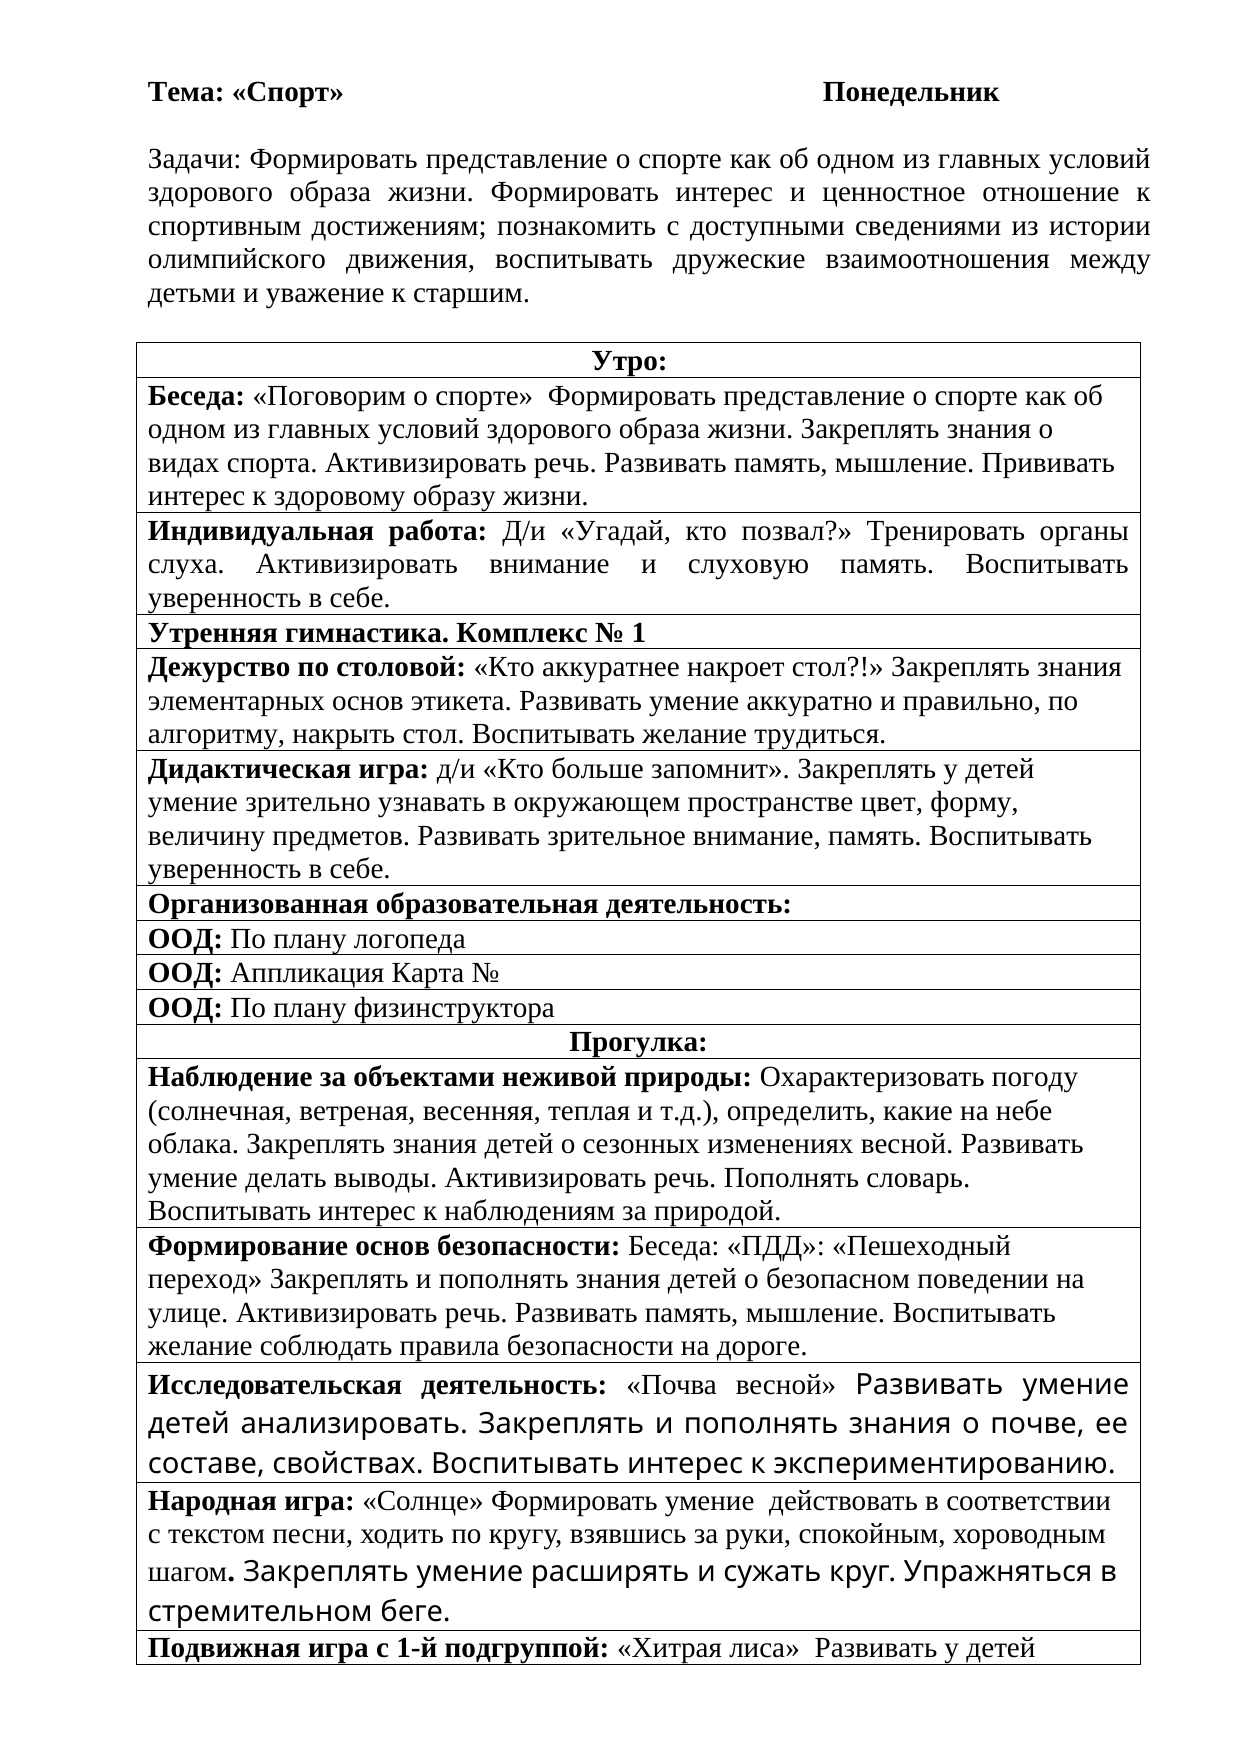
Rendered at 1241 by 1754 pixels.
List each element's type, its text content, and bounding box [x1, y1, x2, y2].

table_cell Индивидуальная работа: Д/и «Угадай, кто позвал?» Тренировать органы слуха. Активизировать внимание и слуховую память. Воспитывать уверенность в себе. [137, 513, 1140, 614]
text Задачи: Формировать представление о спорте как об одном из главных условий здорового образа жизни. Формировать интерес и ценностное отношение к спортивным достижениям; познакомить с доступными сведениями из истории олимпийского движения, воспитывать дружеские взаимоотношения между детьми и уважение к старшим. [148, 141, 1152, 309]
table_cell Дежурство по столовой: «Кто аккуратнее накроет стол?!» Закреплять знания элементарных основ этикета. Развивать умение аккуратно и правильно, по алгоритму, накрыть стол. Воспитывать желание трудиться. [137, 649, 1140, 750]
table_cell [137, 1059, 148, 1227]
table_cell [137, 1631, 1140, 1664]
table_cell Прогулка: [137, 1025, 1140, 1058]
table_cell Формирование основ безопасности: Беседа: «ПДД»: «Пешеходный переход» Закреплять и пополнять знания детей о безопасном поведении на улице. Активизировать речь. Развивать память, мышление. Воспитывать желание соблюдать правила безопасности на дороге. [137, 1228, 1140, 1362]
table_header Утро: [137, 343, 1140, 377]
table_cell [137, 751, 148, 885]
table_cell Организованная образовательная деятельность: [137, 886, 1140, 920]
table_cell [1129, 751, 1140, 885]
table_cell Утренняя гимнастика. Комплекс № 1 [137, 615, 1140, 648]
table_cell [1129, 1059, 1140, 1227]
table_cell ООД: По плану физинструктора [137, 990, 1140, 1023]
table_cell ООД: Аппликация Карта № [137, 955, 1140, 989]
table_cell ООД: По плану логопеда [137, 921, 1140, 954]
table_cell Исследовательская деятельность: «Почва весной» Развивать умение детей анализировать. Закреплять и пополнять знания о почве, ее составе, свойствах. Воспитывать интерес к экспериментированию. [137, 1363, 1140, 1482]
text Тема: «Спорт» Понедельник [148, 74, 1152, 107]
table_cell Беседа: «Поговорим о спорте» Формировать представление о спорте как об одном из главных условий здорового образа жизни. Закреплять знания о видах спорта. Активизировать речь. Развивать память, мышление. Прививать интерес к здоровому образу жизни. [137, 378, 1140, 512]
table_cell Народная игра: «Солнце» Формировать умение действовать в соответствии с текстом песни, ходить по кругу, взявшись за руки, спокойным, хороводным шагом. Закреплять умение расширять и сужать круг. Упражняться в стремительном беге. [137, 1483, 1140, 1629]
